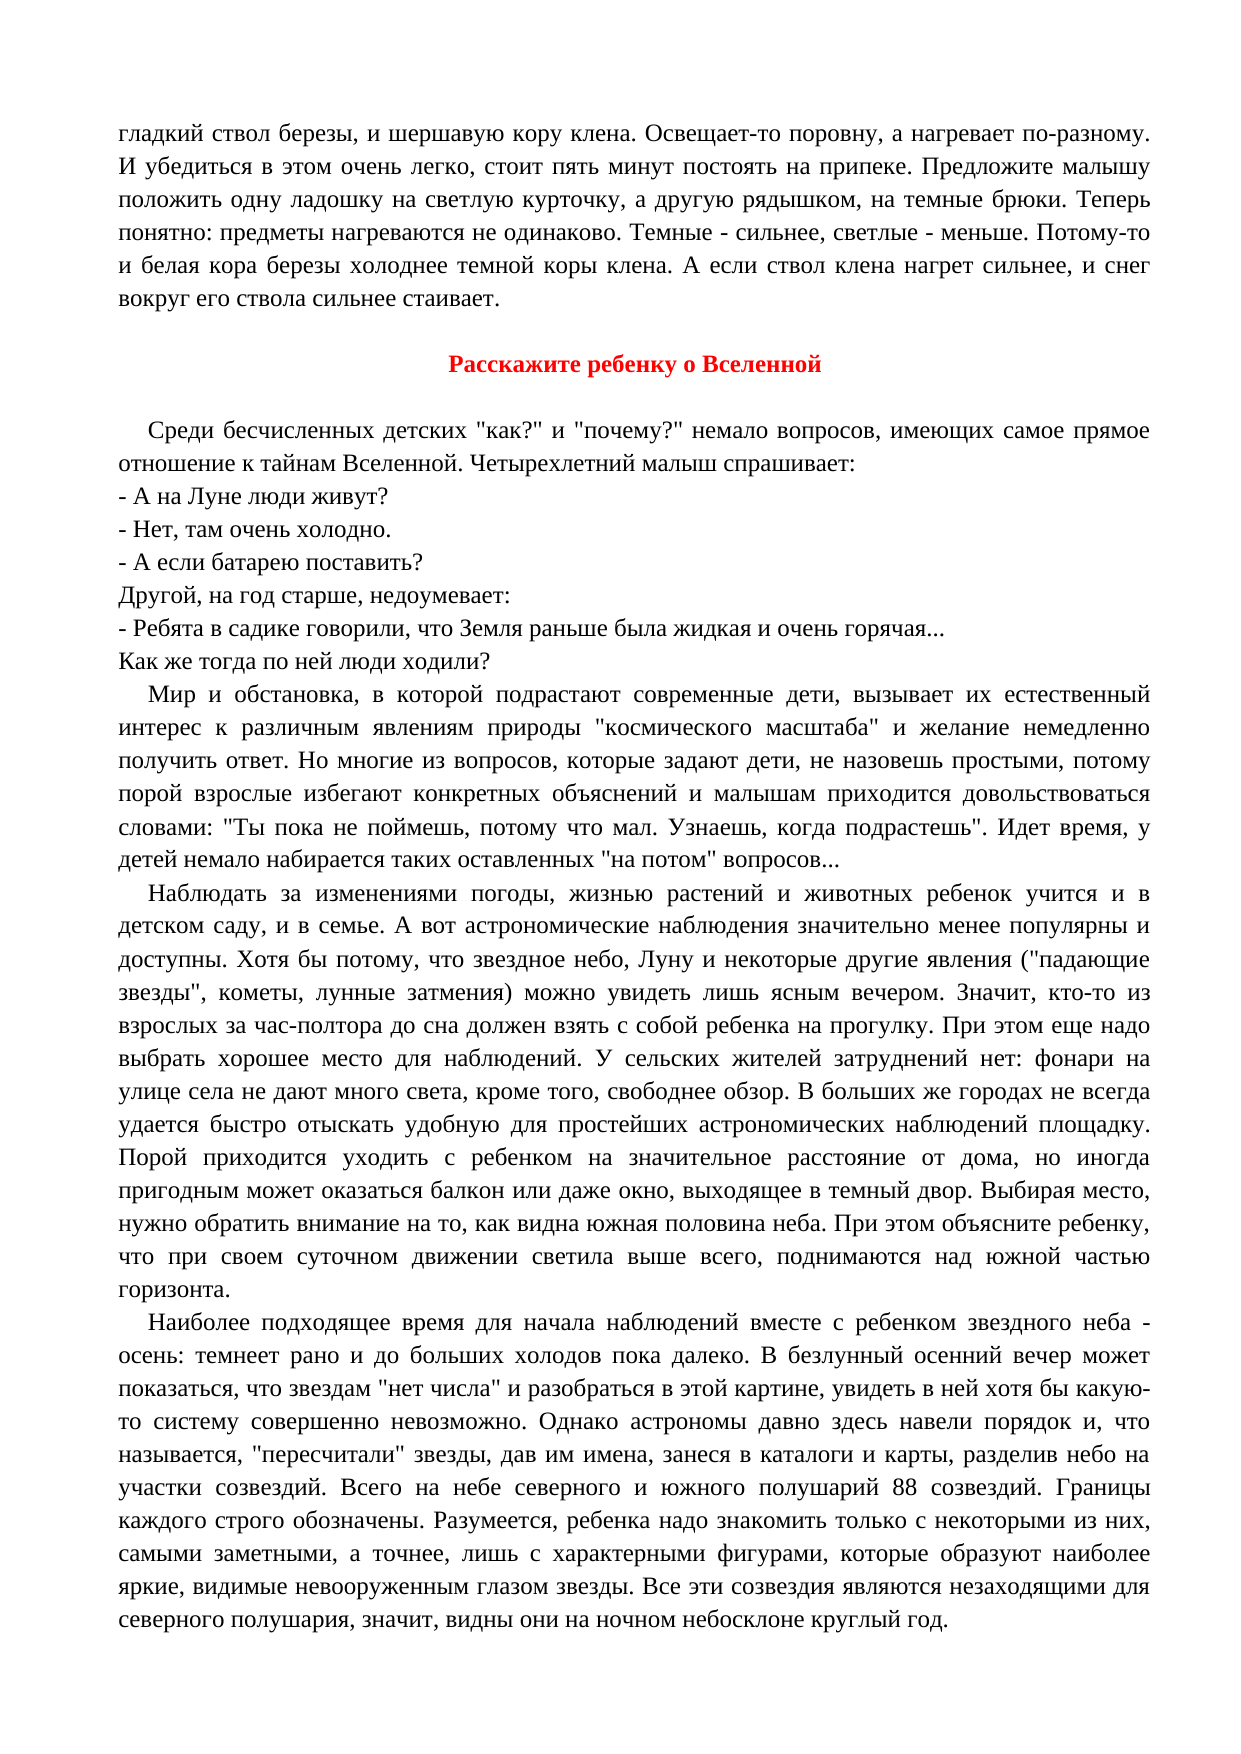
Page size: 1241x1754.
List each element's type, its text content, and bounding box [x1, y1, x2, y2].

text Как же тогда по ней люди ходили? [118, 646, 1152, 675]
text Среди бесчисленных детских "как?" и "почему?" немало вопросов, имеющих самое прямое отношение к тайнам Вселенной. Четырехлетний малыш спрашивает: [118, 415, 1152, 477]
text Наиболее подходящее время для начала наблюдений вместе с ребенком звездного неба - осень: темнеет рано и до больших холодов пока далеко. В безлунный осенний вечер может показаться, что звездам "нет числа" и разобраться в этой картине, увидеть в ней хотя бы какую-то систему совершенно невозможно. Однако астрономы давно здесь навели порядок и, что называется, "пересчитали" звезды, дав им имена, занеся в каталоги и карты, разделив небо на участки созвездий. Всего на небе северного и южного полушарий 88 созвездий. Границы каждого строго обозначены. Разумеется, ребенка надо знакомить только с некоторыми из них, самыми заметными, а точнее, лишь с характерными фигурами, которые образуют наиболее яркие, видимые невооруженным глазом звезды. Все эти созвездия являются незаходящими для северного полушария, значит, видны они на ночном небосклоне круглый год. [118, 1307, 1152, 1633]
text Другой, на год старше, недоумевает: [118, 580, 1152, 609]
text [118, 118, 1152, 312]
text - А на Луне люди живут? [118, 481, 1152, 510]
text Мир и обстановка, в которой подрастают современные дети, вызывает их естественный интерес к различным явлениям природы "космического масштаба" и желание немедленно получить ответ. Но многие из вопросов, которые задают дети, не назовешь простыми, потому порой взрослые избегают конкретных объяснений и малышам приходится довольствоваться словами: "Ты пока не поймешь, потому что мал. Узнаешь, когда подрастешь". Идет время, у детей немало набирается таких оставленных "на потом" вопросов... [118, 679, 1152, 873]
text - А если батарею поставить? [118, 547, 1152, 576]
text Наблюдать за изменениями погоды, жизнью растений и животных ребенок учится и в детском саду, и в семье. А вот астрономические наблюдения значительно менее популярны и доступны. Хотя бы потому, что звездное небо, Луну и некоторые другие явления ("падающие звезды", кометы, лунные затмения) можно увидеть лишь ясным вечером. Значит, кто-то из взрослых за час-полтора до сна должен взять с собой ребенка на прогулку. При этом еще надо выбрать хорошее место для наблюдений. У сельских жителей затруднений нет: фонари на улице села не дают много света, кроме того, свободнее обзор. В больших же городах не всегда удается быстро отыскать удобную для простейших астрономических наблюдений площадку. Порой приходится уходить с ребенком на значительное расстояние от дома, но иногда пригодным может оказаться балкон или даже окно, выходящее в темный двор. Выбирая место, нужно обратить внимание на то, как видна южная половина неба. При этом объясните ребенку, что при своем суточном движении светила выше всего, поднимаются над южной частью горизонта. [118, 878, 1152, 1303]
text - Ребята в садике говорили, что Земля раньше была жидкая и очень горячая... [118, 613, 1152, 642]
text Расскажите ребенку о Вселенной [118, 349, 1152, 378]
text - Нет, там очень холодно. [118, 514, 1152, 543]
